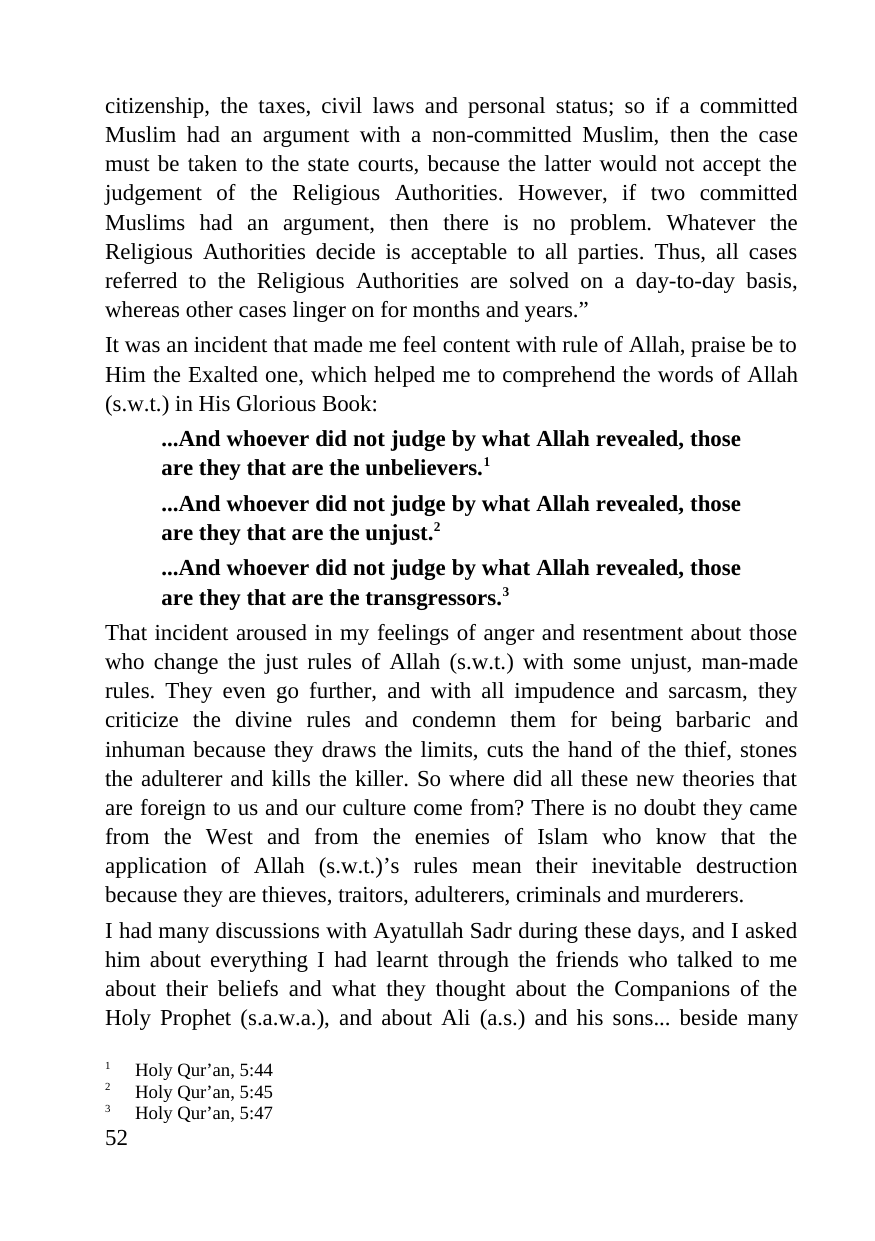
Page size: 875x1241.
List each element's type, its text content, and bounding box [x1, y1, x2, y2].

text It was an incident that made me feel content with rule of Allah, praise be to Him the Exalted one, which helped me to comprehend the words of Allah (s.w.t.) in His Glorious Book: [105, 329, 799, 417]
text ...And whoever did not judge by what Allah revealed, those are they that are the unjust. [161, 488, 742, 546]
text ...And whoever did not judge by what Allah revealed, those are they that are the unbelievers. [161, 423, 742, 482]
text That incident aroused in my feelings of anger and resentment about those who change the just rules of Allah (s.w.t.) with some unjust, man-made rules. They even go further, and with all impudence and sarcasm, they criticize the divine rules and condemn them for being barbaric and inhuman because they draws the limits, cuts the hand of the thief, stones the adulterer and kills the killer. So where did all these new theories that are foreign to us and our culture come from? There is no doubt they came from the West and from the enemies of Islam who know that the application of Allah (s.w.t.)’s rules mean their inevitable destruction because they are thieves, traitors, adulterers, criminals and murderers. [105, 617, 799, 909]
text ...And whoever did not judge by what Allah revealed, those are they that are the transgressors. [161, 552, 742, 611]
